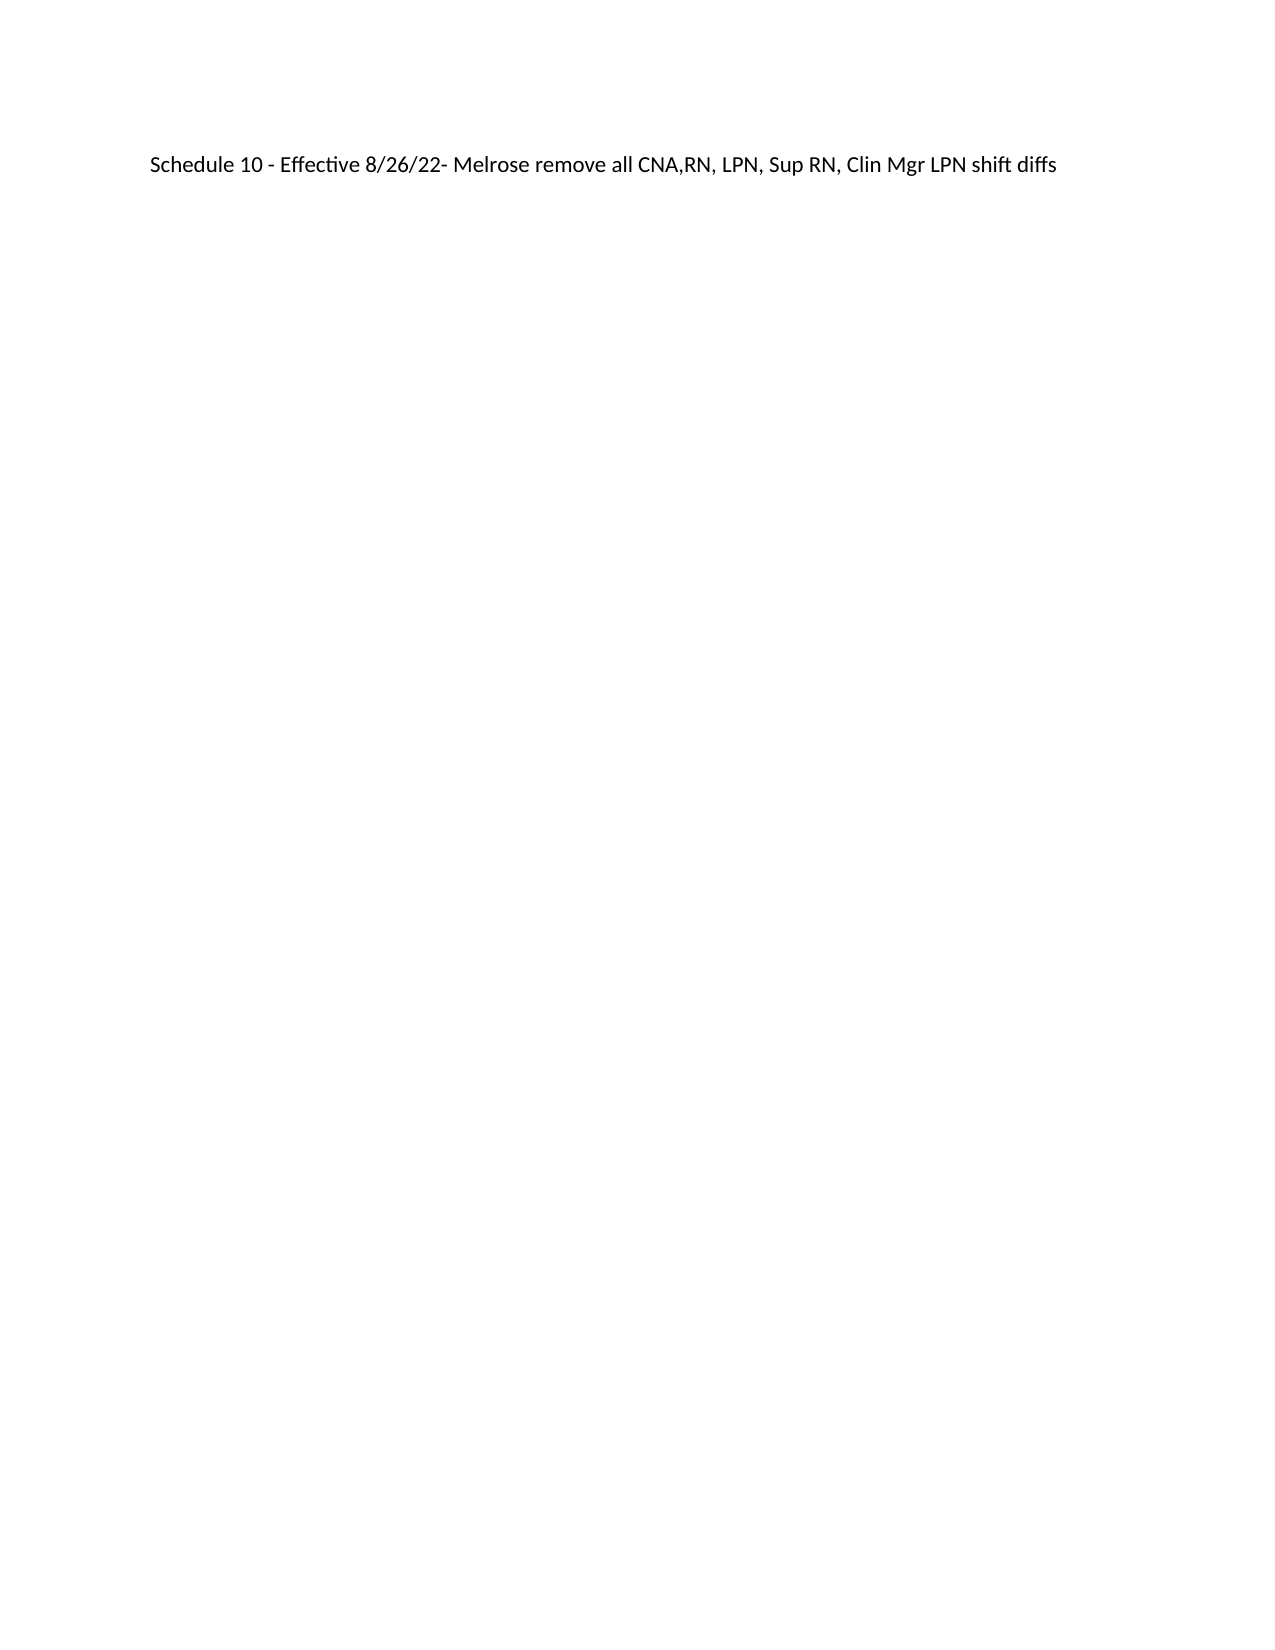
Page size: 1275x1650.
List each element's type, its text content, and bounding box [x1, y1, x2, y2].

text Schedule 10 - Effective 8/26/22- Melrose remove all CNA,RN, LPN, Sup RN, Clin Mgr LPN shift diffs [150, 150, 1125, 178]
